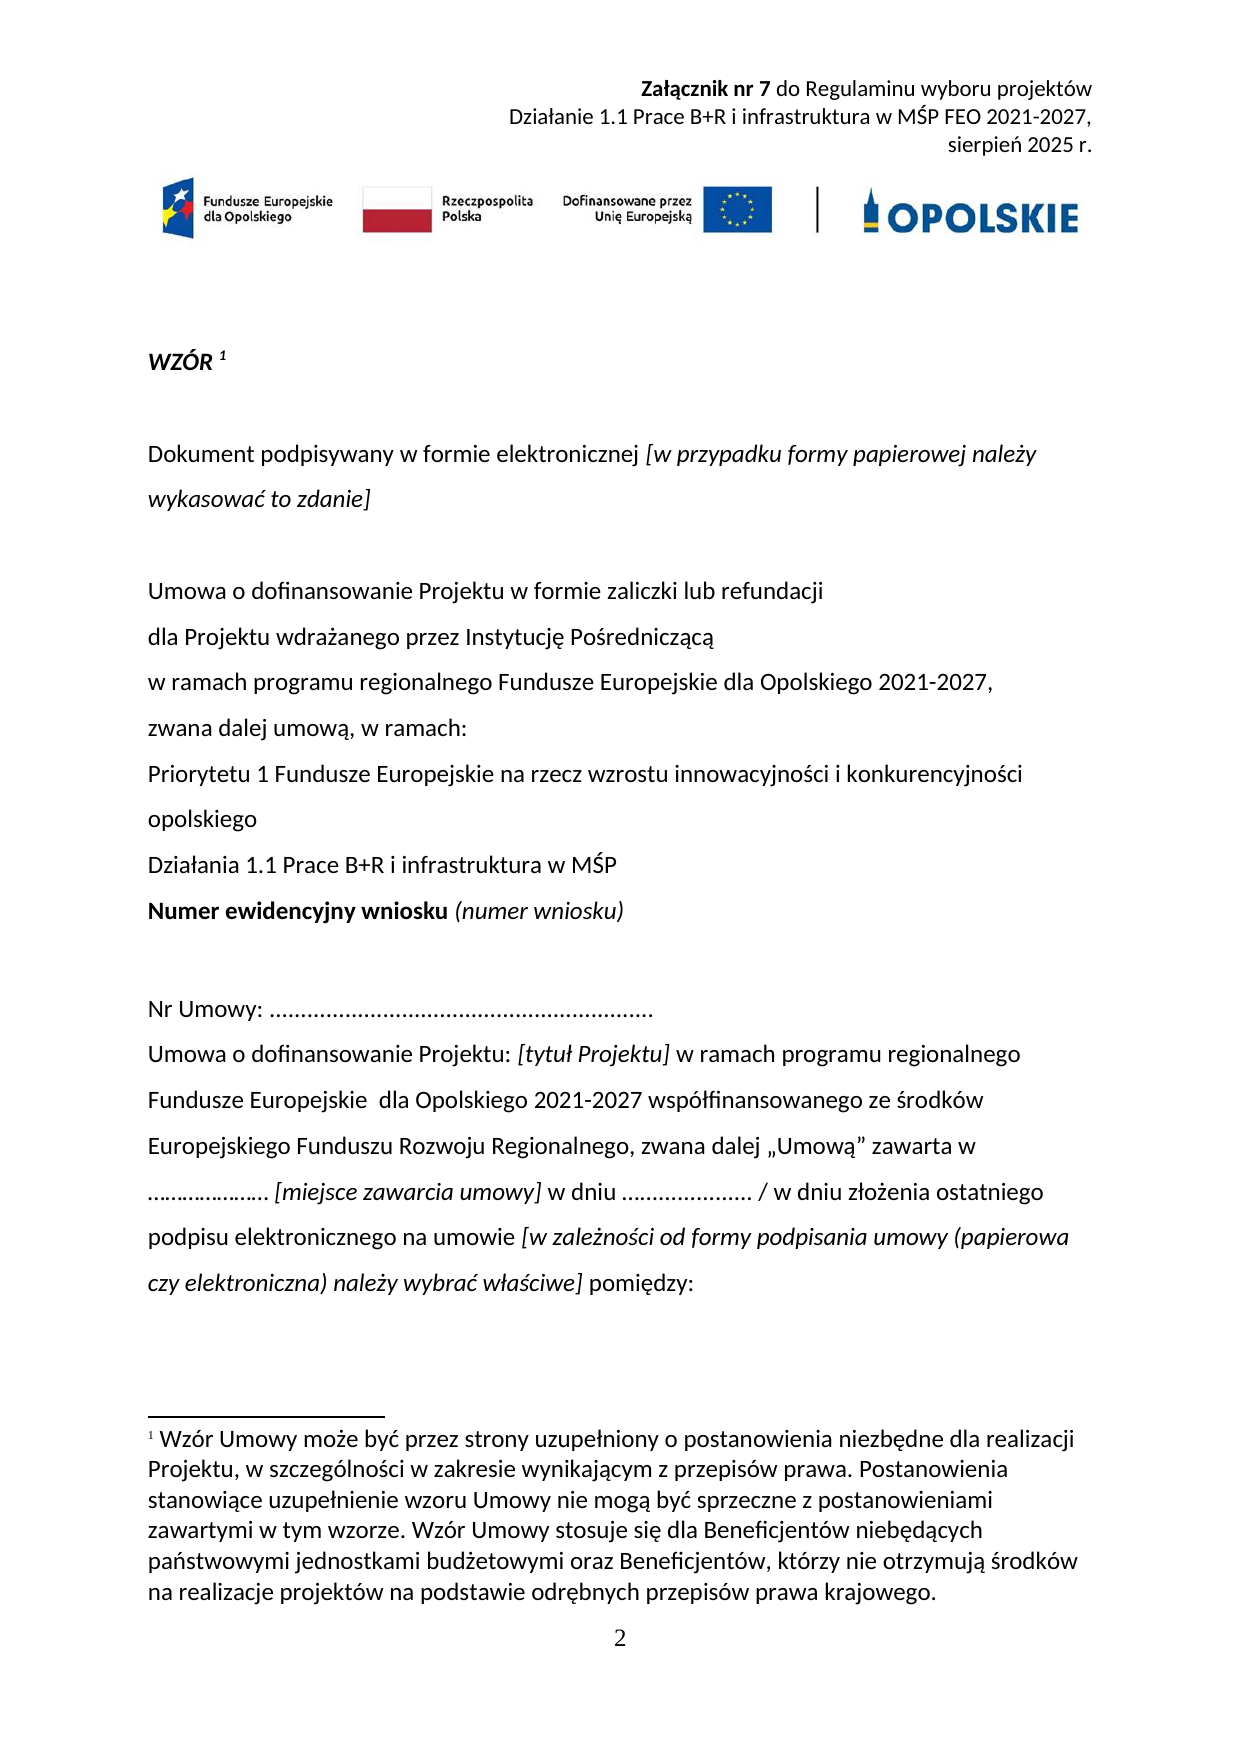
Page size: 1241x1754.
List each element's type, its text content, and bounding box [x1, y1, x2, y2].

text dla Projektu wdrażanego przez Instytucję Pośredniczącą [148, 621, 1092, 651]
text w ramach programu regionalnego Fundusze Europejskie dla Opolskiego 2021-2027, [148, 666, 1092, 697]
text zwana dalej umową, w ramach: [148, 712, 1092, 743]
picture [147, 157, 1093, 255]
title WZÓR [148, 346, 1092, 377]
text Priorytetu 1 Fundusze Europejskie na rzecz wzrostu innowacyjności i konkurencyjności opolskiego [148, 758, 1092, 834]
text Umowa o dofinansowanie Projektu w formie zaliczki lub refundacji [148, 575, 1092, 605]
text Dokument podpisywany w formie elektronicznej [w przypadku formy papierowej należy wykasować to zdanie] [148, 438, 1092, 514]
text Numer ewidencyjny wniosku (numer wniosku) [148, 895, 1092, 926]
text Umowa o dofinansowanie Projektu: [tytuł Projektu] w ramach programu regionalnego Fundusze Europejskie dla Opolskiego 2021-2027 współfinansowanego ze środków Europejskiego Funduszu Rozwoju Regionalnego, zwana dalej „Umową” zawarta w ………………… [miejsce zawarcia umowy] w dniu ….................. / w dniu złożenia ostatniego podpisu elektronicznego na umowie [w zależności od formy podpisania umowy (papierowa czy elektroniczna) należy wybrać właściwe] pomiędzy: [148, 1038, 1092, 1298]
text Działania 1.1 Prace B+R i infrastruktura w MŚP [148, 849, 1092, 880]
text Nr Umowy: ............................................................. [148, 993, 1092, 1023]
